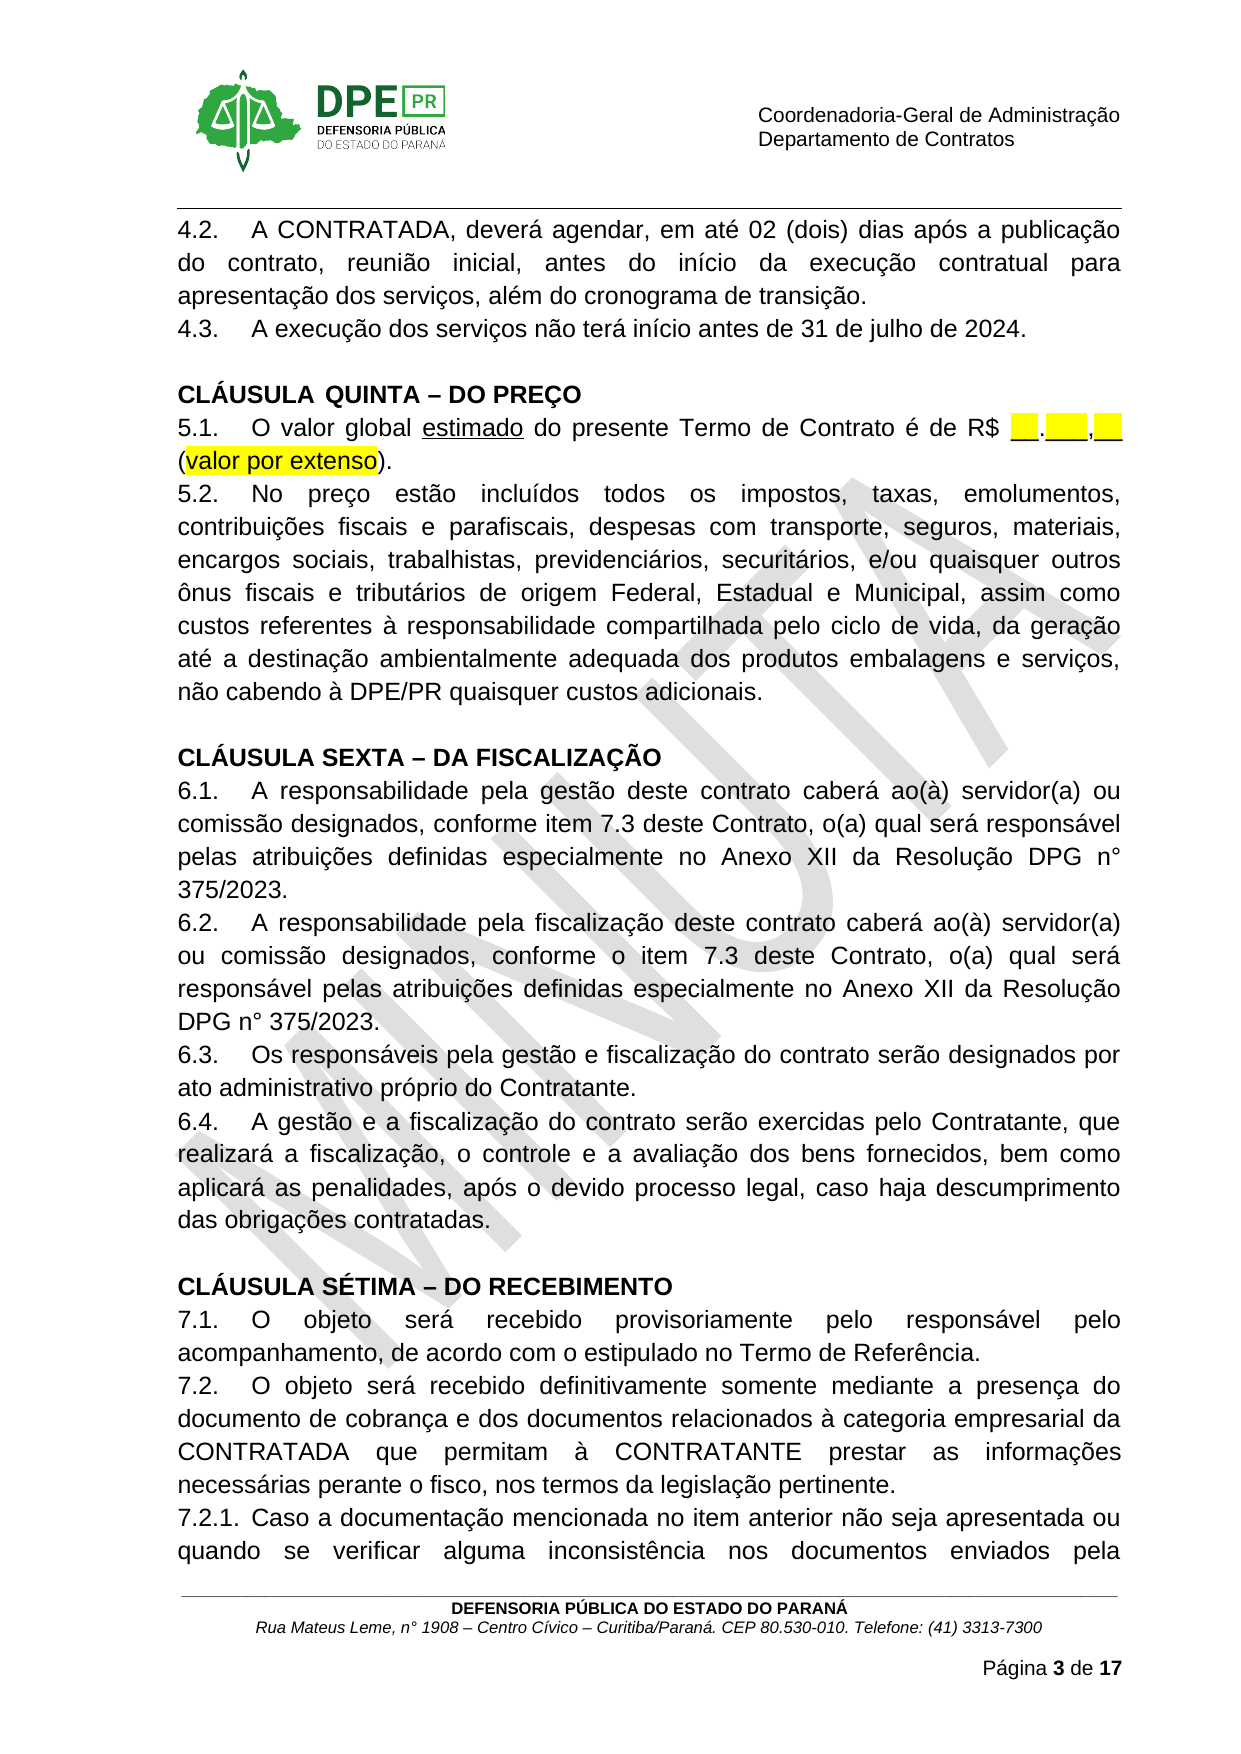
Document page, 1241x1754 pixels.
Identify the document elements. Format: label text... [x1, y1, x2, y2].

list A execução dos serviços não terá início antes de 31 de julho de 2024. [177, 314, 1122, 343]
list A CONTRATADA, deverá agendar, em até 02 (dois) dias após a publicação do contrato, reunião inicial, antes do início da execução contratual para apresentação dos serviços, além do cronograma de transição. [177, 215, 1122, 310]
subtitle CLÁUSULA QUINTA – DO PREÇO [177, 380, 1122, 409]
subtitle No preço estão incluídos todos os impostos, taxas, emolumentos, contribuições fiscais e parafiscais, despesas com transporte, seguros, materiais, encargos sociais, trabalhistas, previdenciários, securitários, e/ou quaisquer outros ônus fiscais e tributários de origem Federal, Estadual e Municipal, assim como custos referentes à responsabilidade compartilhada pelo ciclo de vida, da geração até a destinação ambientalmente adequada dos produtos embalagens e serviços, não cabendo à DPE/PR quaisquer custos adicionais. [177, 479, 1122, 706]
subtitle A responsabilidade pela fiscalização deste contrato caberá ao(à) servidor(a) ou comissão designados, conforme o item 7.3 deste Contrato, o(a) qual será responsável pelas atribuições definidas especialmente no Anexo XII da Resolução DPG n° 375/2023. [177, 908, 1122, 1036]
picture [196, 69, 445, 173]
list O objeto será recebido provisoriamente pelo responsável pelo acompanhamento, de acordo com o estipulado no Termo de Referência. [177, 1304, 1122, 1366]
subtitle CLÁUSULA SEXTA – DA FISCALIZAÇÃO [177, 743, 1122, 772]
list O objeto será recebido definitivamente somente mediante a presença do documento de cobrança e dos documentos relacionados à categoria empresarial da CONTRATADA que permitam à CONTRATANTE prestar as informações necessárias perante o fisco, nos termos da legislação pertinente. [177, 1371, 1122, 1498]
subtitle Os responsáveis pela gestão e fiscalização do contrato serão designados por ato administrativo próprio do Contratante. [177, 1040, 1122, 1102]
subtitle O valor global estimado do presente Termo de Contrato é de R$ __.___,__ (valor por extenso). [177, 413, 1122, 475]
subtitle CLÁUSULA SÉTIMA – DO RECEBIMENTO [177, 1272, 1122, 1300]
subtitle A gestão e a fiscalização do contrato serão exercidas pelo Contratante, que realizará a fiscalização, o controle e a avaliação dos bens fornecidos, bem como aplicará as penalidades, após o devido processo legal, caso haja descumprimento das obrigações contratadas. [177, 1106, 1122, 1234]
subtitle A responsabilidade pela gestão deste contrato caberá ao(à) servidor(a) ou comissão designados, conforme item 7.3 deste Contrato, o(a) qual será responsável pelas atribuições definidas especialmente no Anexo XII da Resolução DPG n° 375/2023. [177, 776, 1122, 904]
